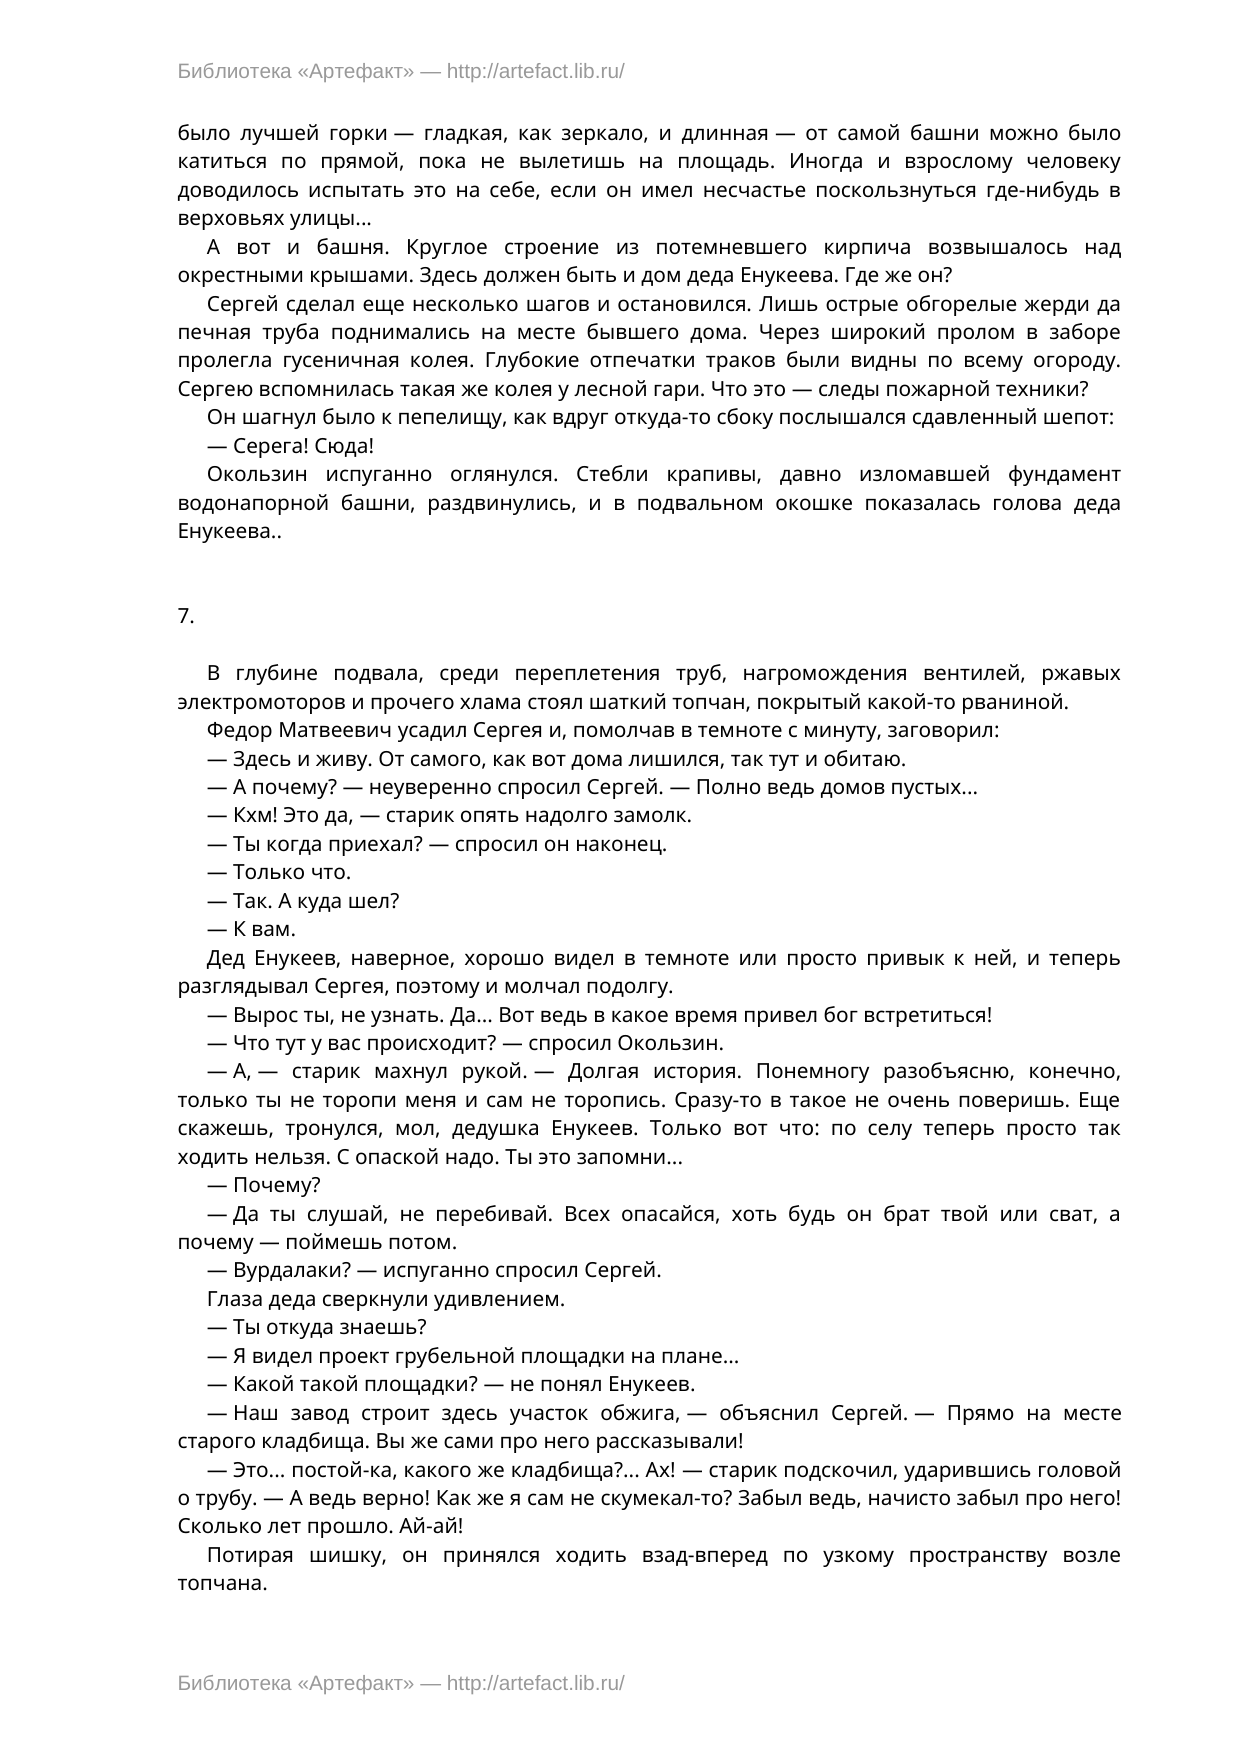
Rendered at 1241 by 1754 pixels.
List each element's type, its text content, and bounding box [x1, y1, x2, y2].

text — К вам. [177, 914, 1122, 943]
text — Что тут у вас происходит? — спросил Окользин. [177, 1028, 1122, 1057]
text Потирая шишку, он принялся ходить взад-вперед по узкому пространству возле топчана. [177, 1540, 1122, 1597]
text — Это... постой-ка, какого же кладбища?... Ах! — старик подскочил, ударившись головой о трубу. — А ведь верно! Как же я сам не скумекал-то? Забыл ведь, начисто забыл про него! Сколько лет прошло. Ай-ай! [177, 1455, 1122, 1540]
text — Ты когда приехал? — спросил он наконец. [177, 829, 1122, 857]
text — Вурдалаки? — испуганно спросил Сергей. [177, 1256, 1122, 1284]
text — Да ты слушай, не перебивай. Всех опасайся, хоть будь он брат твой или сват, а почему — поймешь потом. [177, 1199, 1122, 1256]
text — Наш завод строит здесь участок обжига, — объяснил Сергей. — Прямо на месте старого кладбища. Вы же сами про него рассказывали! [177, 1398, 1122, 1455]
text — Кхм! Это да, — старик опять надолго замолк. [177, 801, 1122, 829]
text Дед Енукеев, наверное, хорошо видел в темноте или просто привык к ней, и теперь разглядывал Сергея, поэтому и молчал подолгу. [177, 943, 1122, 1000]
text — Серега! Сюда! [177, 431, 1122, 459]
text — Какой такой площадки? — не понял Енукеев. [177, 1369, 1122, 1398]
subtitle 7. [177, 602, 1122, 630]
text — А почему? — неуверенно спросил Сергей. — Полно ведь домов пустых... [177, 772, 1122, 801]
text — Я видел проект грубельной площадки на плане... [177, 1341, 1122, 1369]
text Окользин испуганно оглянулся. Стебли крапивы, давно изломавшей фундамент водонапорной башни, раздвинулись, и в подвальном окошке показалась голова деда Енукеева.. [177, 459, 1122, 545]
text — Только что. [177, 857, 1122, 886]
text — Так. А куда шел? [177, 886, 1122, 914]
text — Ты откуда знаешь? [177, 1312, 1122, 1341]
text — А, — старик махнул рукой. — Долгая история. Понемногу разобъясню, конечно, только ты не торопи меня и сам не торопись. Сразу-то в такое не очень поверишь. Еще скажешь, тронулся, мол, дедушка Енукеев. Только вот что: по селу теперь просто так ходить нельзя. С опаской надо. Ты это запомни... [177, 1057, 1122, 1170]
text А вот и башня. Круглое строение из потемневшего кирпича возвышалось над окрестными крышами. Здесь должен быть и дом деда Енукеева. Где же он? [177, 232, 1122, 289]
text В глубине подвала, среди переплетения труб, нагромождения вентилей, ржавых электромоторов и прочего хлама стоял шаткий топчан, покрытый какой-то рваниной. [177, 658, 1122, 715]
text Глаза деда сверкнули удивлением. [177, 1284, 1122, 1312]
text — Почему? [177, 1170, 1122, 1199]
text — Вырос ты, не узнать. Да... Вот ведь в какое время привел бог встретиться! [177, 1000, 1122, 1028]
text Федор Матвеевич усадил Сергея и, помолчав в темноте с минуту, заговорил: [177, 715, 1122, 744]
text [177, 118, 1122, 232]
text Он шагнул было к пепелищу, как вдруг откуда-то сбоку послышался сдавленный шепот: [177, 402, 1122, 431]
text Сергей сделал еще несколько шагов и остановился. Лишь острые обгорелые жерди да печная труба поднимались на месте бывшего дома. Через широкий пролом в заборе пролегла гусеничная колея. Глубокие отпечатки траков были видны по всему огороду. Сергею вспомнилась такая же колея у лесной гари. Что это — следы пожарной техники? [177, 289, 1122, 402]
text — Здесь и живу. От самого, как вот дома лишился, так тут и обитаю. [177, 744, 1122, 772]
